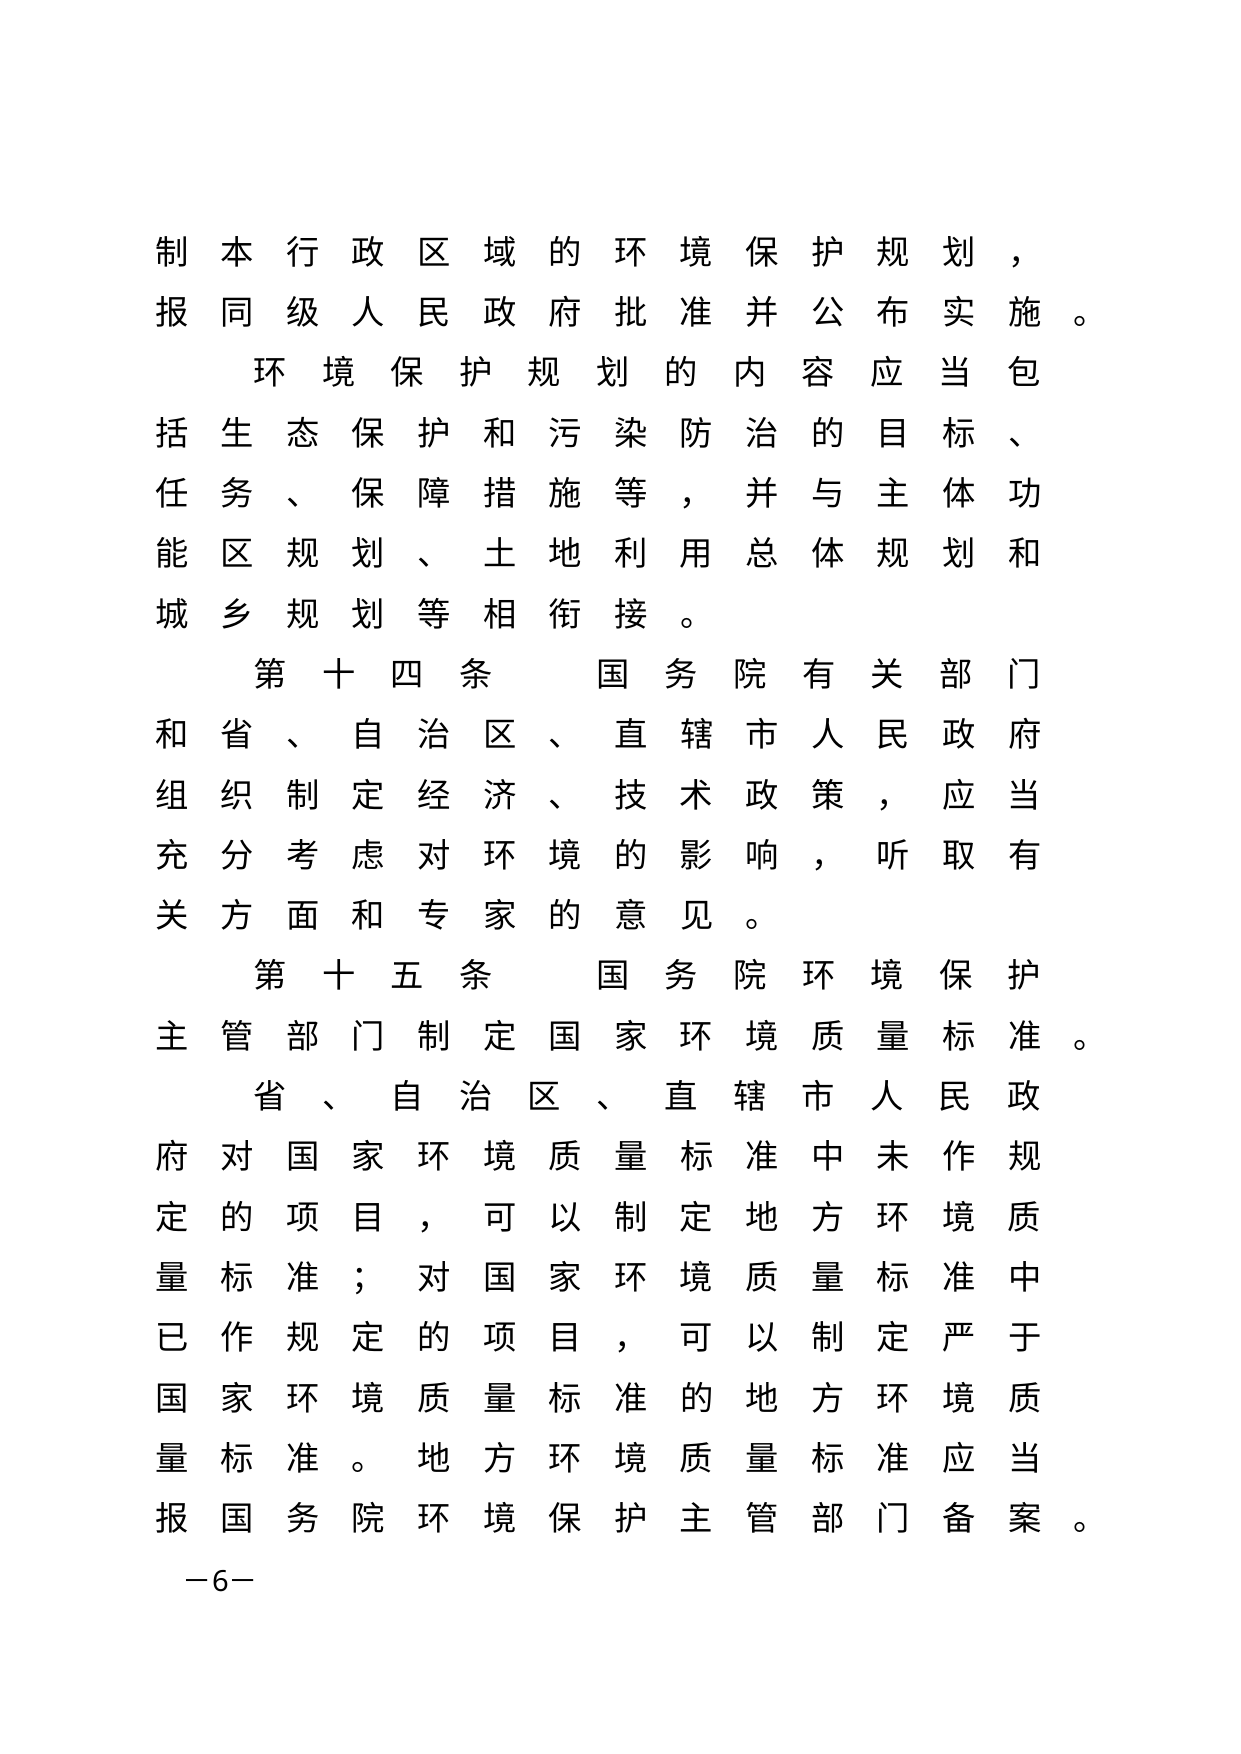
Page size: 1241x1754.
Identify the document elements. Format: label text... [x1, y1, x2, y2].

text 县级以上地方人民政府环境保护主管部门会同有关部门，根据国家环境保护规划的要求，编制本行政区域的环境保护规划，报同级人民政府批准并公布实施。 [155, 219, 1073, 340]
text 省、自治区、直辖市人民政府对国家环境质量标准中未作规定的项目，可以制定地方环境质量标准；对国家环境质量标准中已作规定的项目，可以制定严于国家环境质量标准的地方环境质量标准。地方环境质量标准应当报国务院环境保护主管部门备案。 [155, 1064, 1073, 1546]
text 第十四条 国务院有关部门和省、自治区、直辖市人民政府组织制定经济、技术政策，应当充分考虑对环境的影响，听取有关方面和专家的意见。 [155, 642, 1073, 943]
text 环境保护规划的内容应当包括生态保护和污染防治的目标、任务、保障措施等，并与主体功能区规划、土地利用总体规划和城乡规划等相衔接。 [155, 340, 1073, 642]
text 第十五条 国务院环境保护主管部门制定国家环境质量标准。 [155, 943, 1073, 1064]
